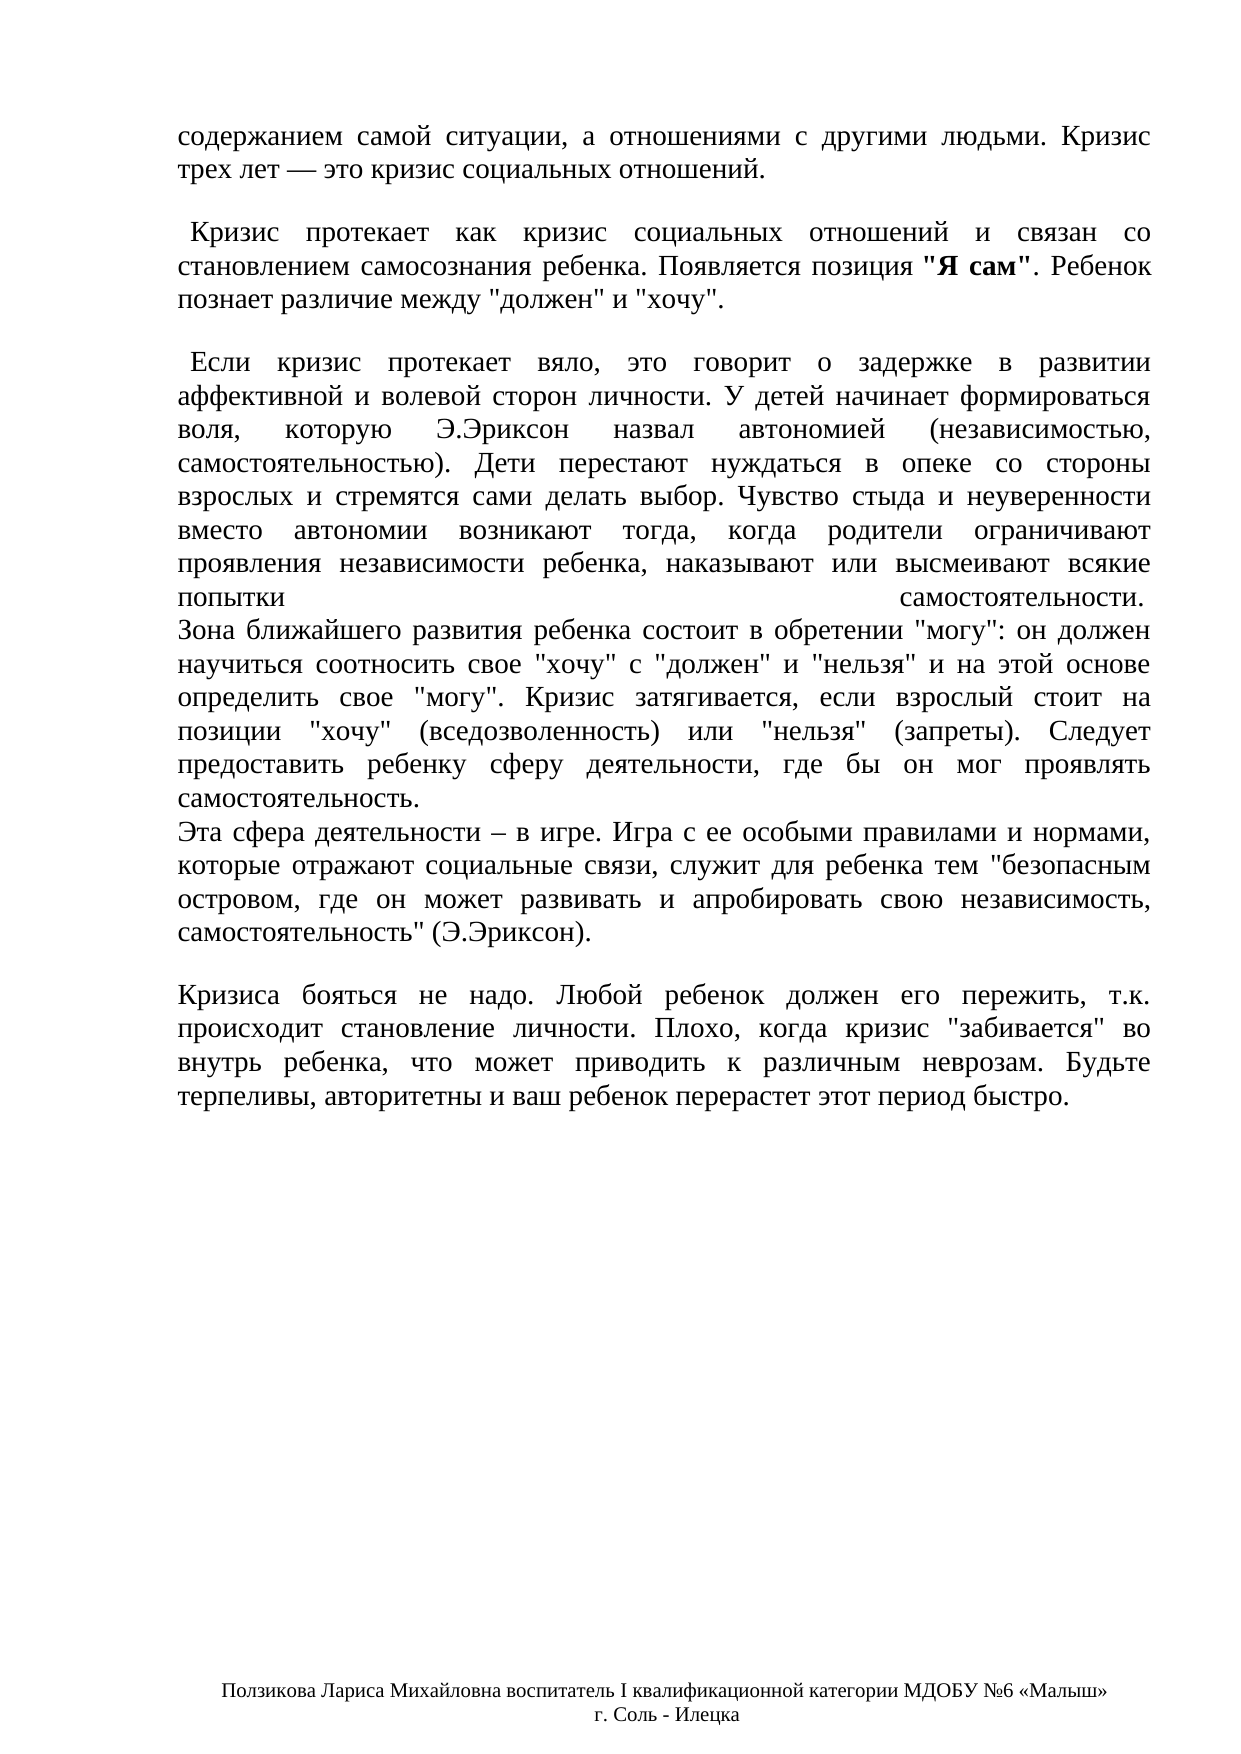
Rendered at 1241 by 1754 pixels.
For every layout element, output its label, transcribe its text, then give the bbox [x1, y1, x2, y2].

text Кризиса бояться не надо. Любой ребенок должен его пережить, т.к. происходит становление личности. Плохо, когда кризис "забивается" во внутрь ребенка, что может приводить к различным неврозам. Будьте терпеливы, авторитетны и ваш ребенок перерастет этот период быстро. [177, 977, 1152, 1111]
text Кризис протекает как кризис социальных отношений и связан со становлением самосознания ребенка. Появляется позиция "Я сам". Ребенок познает различие между "должен" и "хочу". [177, 214, 1152, 315]
text Если кризис протекает вяло, это говорит о задержке в развитии аффективной и волевой сторон личности. У детей начинает формироваться воля, которую Э.Эриксон назвал автономией (независимостью, самостоятельностью). Дети перестают нуждаться в опеке со стороны взрослых и стремятся сами делать выбор. Чувство стыда и неуверенности вместо автономии возникают тогда, когда родители ограничивают проявления независимости ребенка, наказывают или высмеивают всякие попытки самостоятельности. Зона ближайшего развития ребенка состоит в обретении "могу": он должен научиться соотносить свое "хочу" с "должен" и "нельзя" и на этой основе определить свое "могу". Кризис затягивается, если взрослый стоит на позиции "хочу" (вседозволенность) или "нельзя" (запреты). Следует предоставить ребенку сферу деятельности, где бы он мог проявлять самостоятельность. Эта сфера деятельности – в игре. Игра с ее особыми правилами и нормами, которые отражают социальные связи, служит для ребенка тем "безопасным островом, где он может развивать и апробировать свою независимость, самостоятельность" (Э.Эриксон). [177, 344, 1152, 948]
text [177, 118, 1152, 185]
